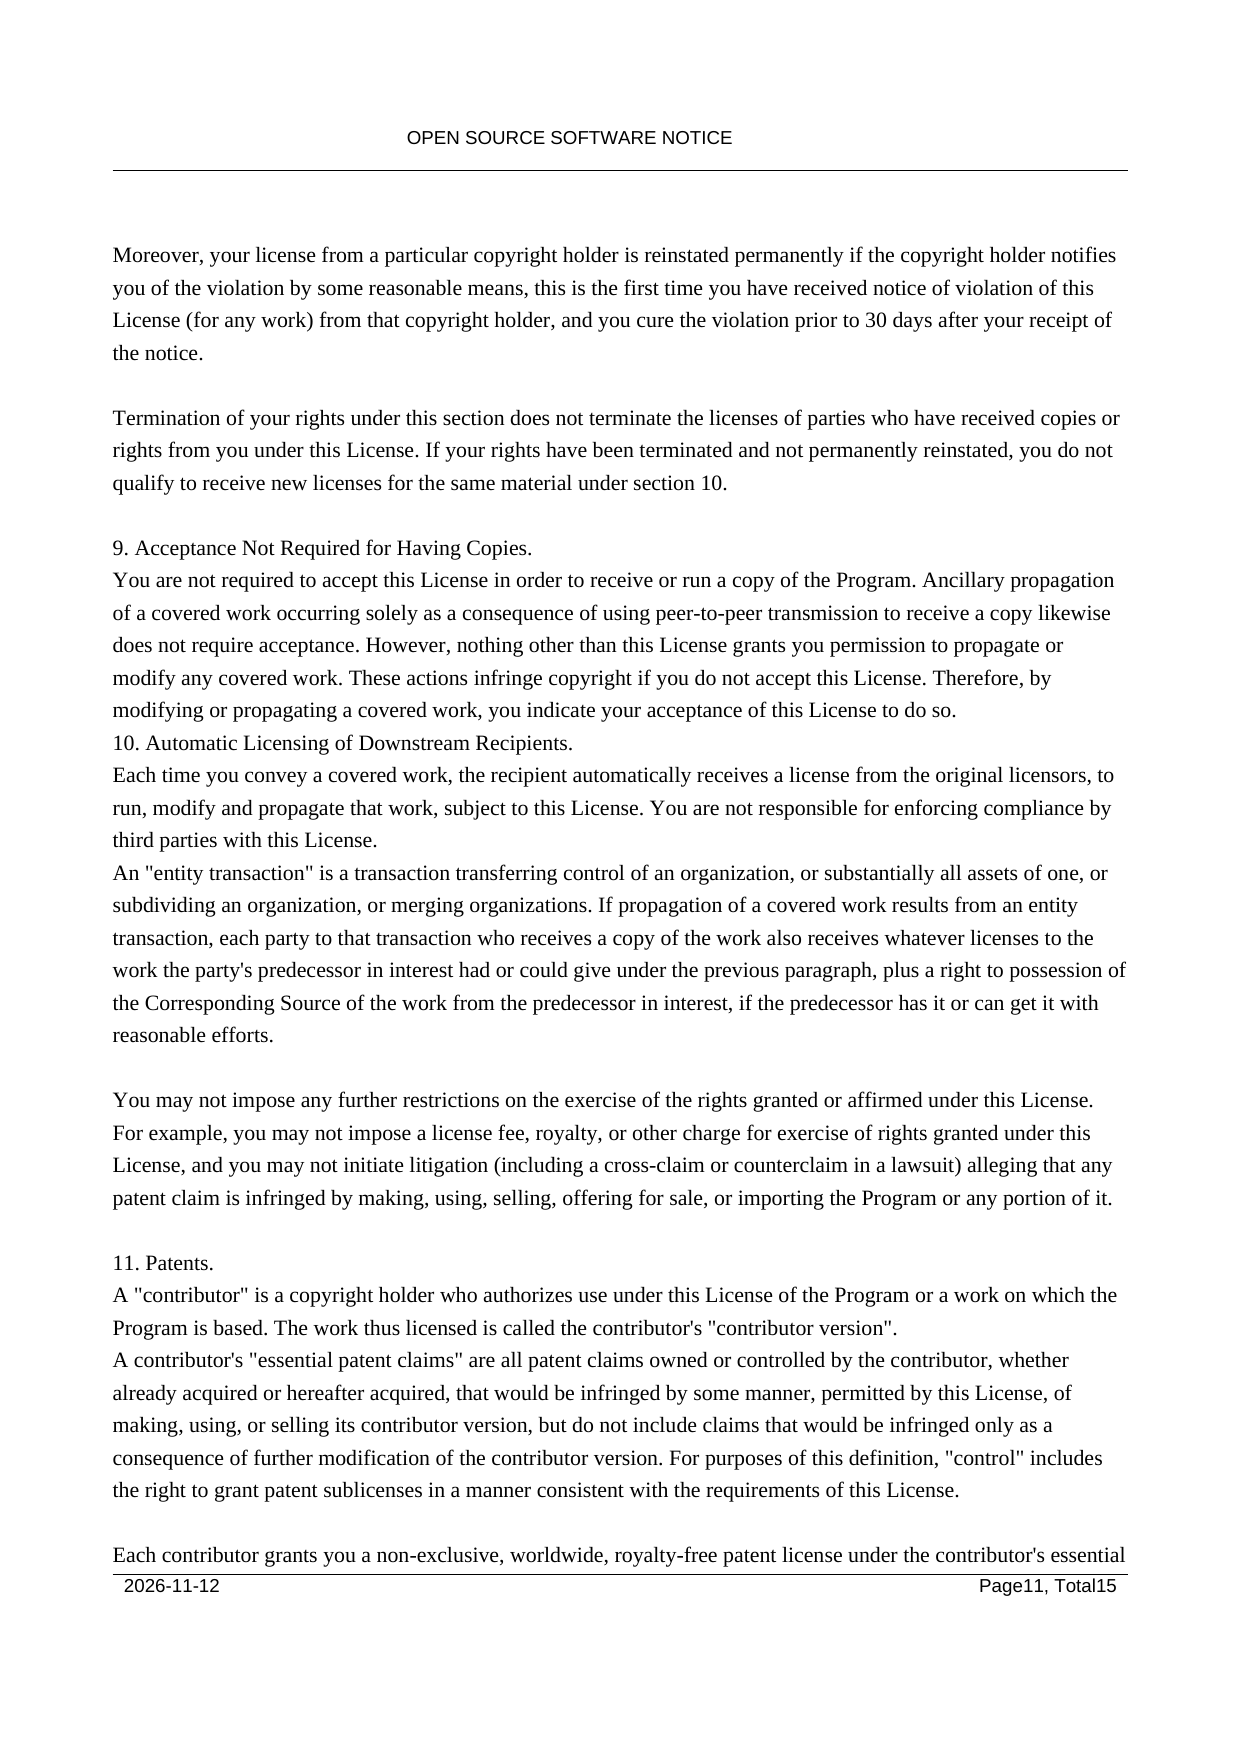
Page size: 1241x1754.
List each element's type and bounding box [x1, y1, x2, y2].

text [112, 206, 1128, 1571]
